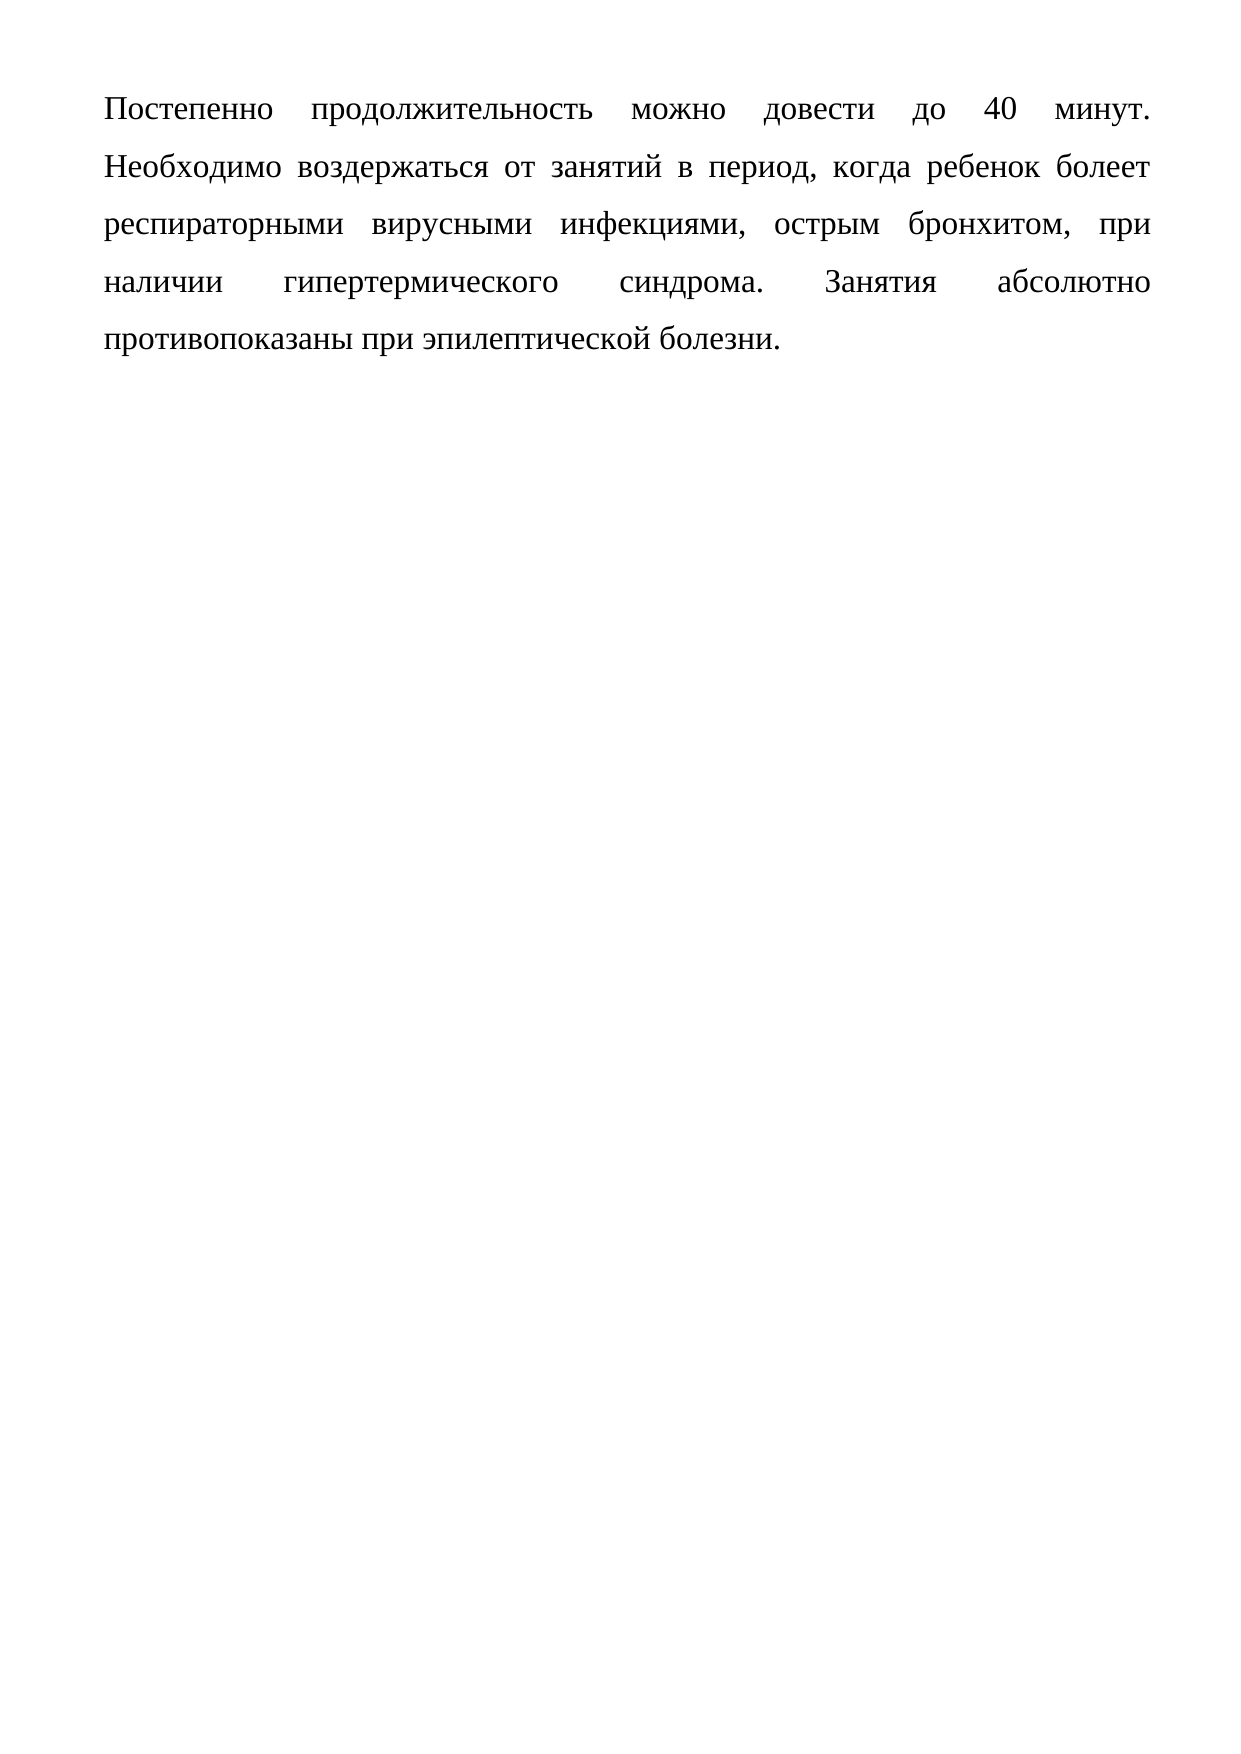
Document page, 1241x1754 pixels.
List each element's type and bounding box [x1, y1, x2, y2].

text [103, 89, 1152, 357]
